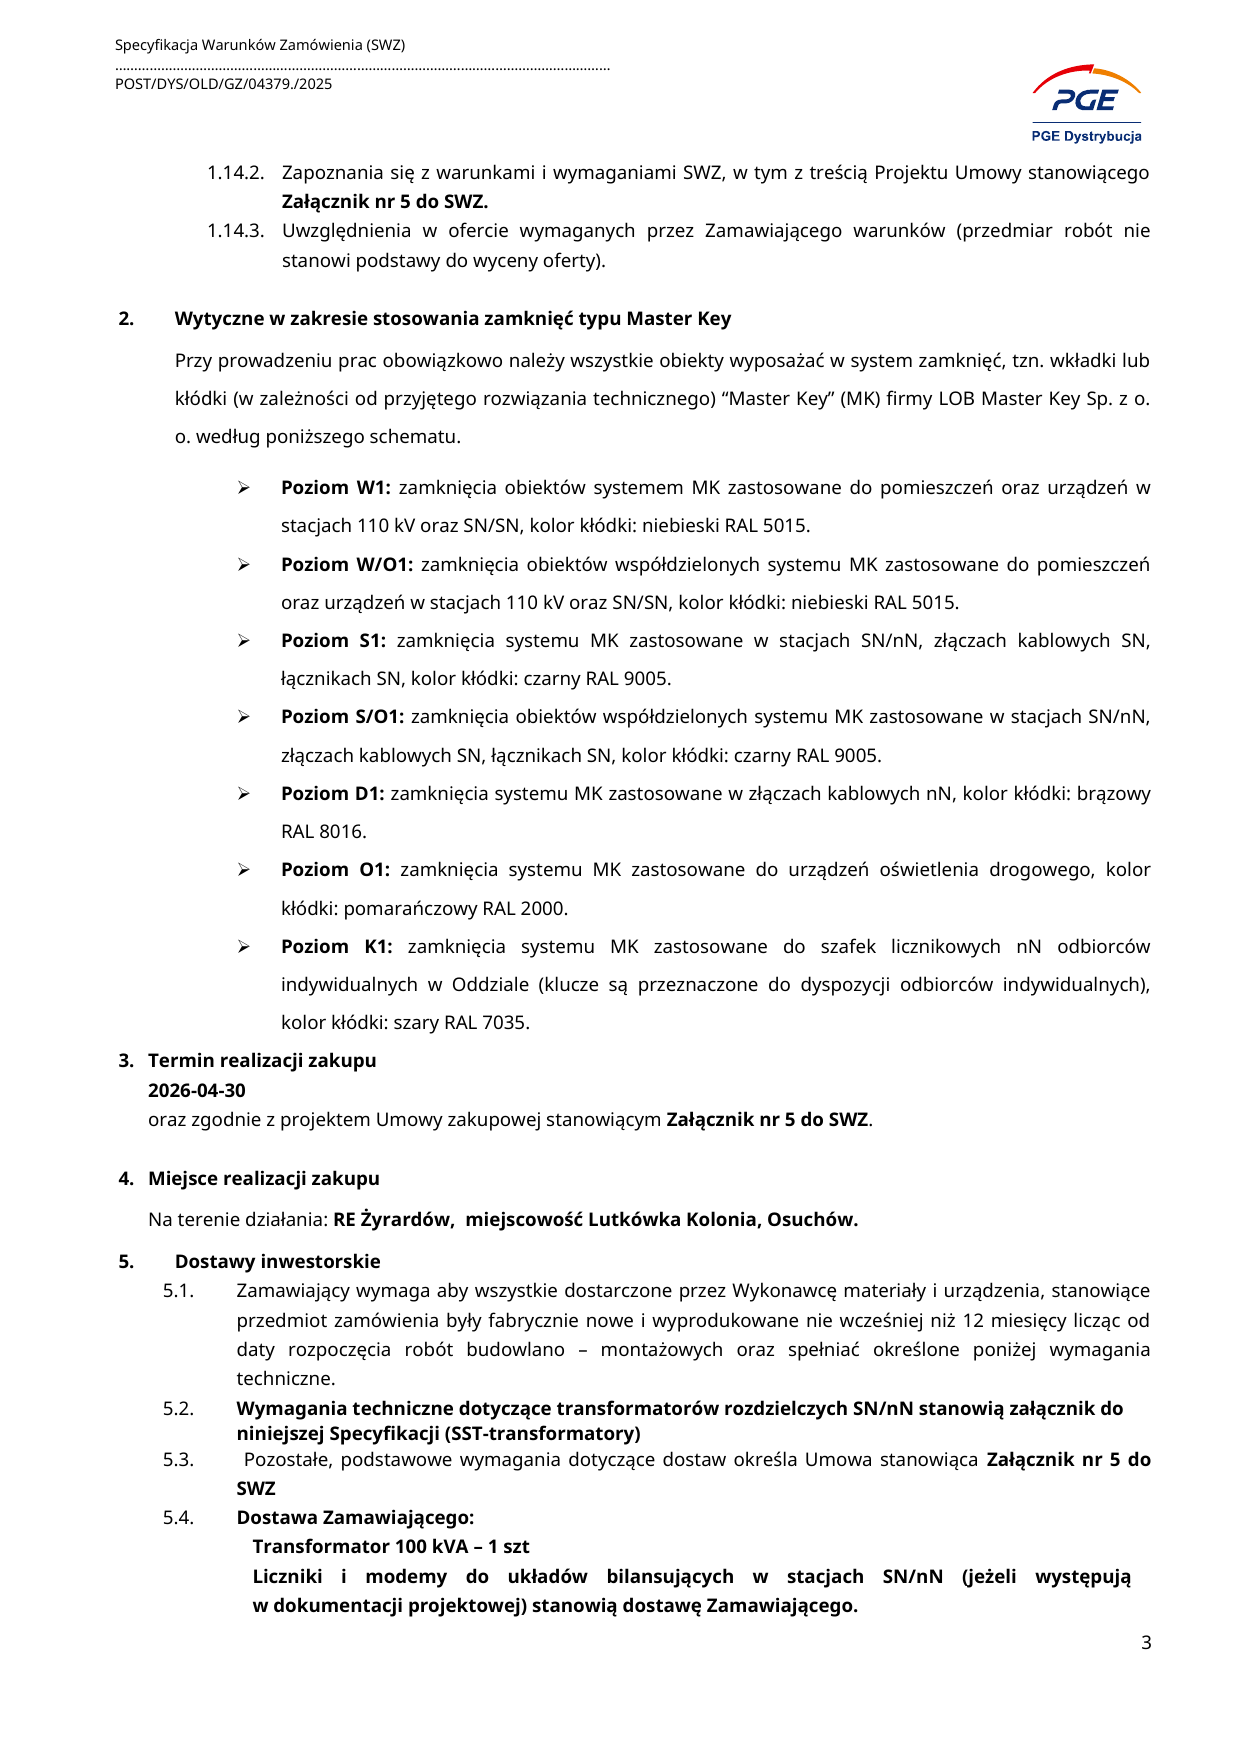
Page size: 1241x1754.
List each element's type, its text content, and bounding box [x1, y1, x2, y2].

list Miejsce realizacji zakupu [118, 1165, 1152, 1190]
list Poziom S/O1: zamknięcia obiektów współdzielonych systemu MK zastosowane w stacjach SN/nN, złączach kablowych SN, łącznikach SN, kolor kłódki: czarny RAL 9005. [236, 704, 1152, 767]
list Termin realizacji zakupu [118, 1048, 1152, 1073]
list Transformator 100 kVA – 1 szt [252, 1534, 1152, 1559]
list Wymagania techniczne dotyczące transformatorów rozdzielczych SN/nN stanowią załącznik do niniejszej Specyfikacji (SST-transformatory) [163, 1395, 1152, 1446]
list Poziom W1: zamknięcia obiektów systemem MK zastosowane do pomieszczeń oraz urządzeń w stacjach 110 kV oraz SN/SN, kolor kłódki: niebieski RAL 5015. [236, 474, 1152, 538]
list Dostawa Zamawiającego: [163, 1504, 1152, 1530]
list Poziom W/O1: zamknięcia obiektów współdzielonych systemu MK zastosowane do pomieszczeń oraz urządzeń w stacjach 110 kV oraz SN/SN, kolor kłódki: niebieski RAL 5015. [236, 551, 1152, 614]
list Pozostałe, podstawowe wymagania dotyczące dostaw określa Umowa stanowiąca Załącznik nr 5 do SWZ [163, 1446, 1152, 1501]
text Na terenie działania: RE Żyrardów, miejscowość Lutkówka Kolonia, Osuchów. [118, 1207, 1152, 1232]
text Przy prowadzeniu prac obowiązkowo należy wszystkie obiekty wyposażać w system zamknięć, tzn. wkładki lub kłódki (w zależności od przyjętego rozwiązania technicznego) “Master Key” (MK) firmy LOB Master Key Sp. z o. o. według poniższego schematu. [174, 347, 1152, 449]
list Poziom K1: zamknięcia systemu MK zastosowane do szafek licznikowych nN odbiorców indywidualnych w Oddziale (klucze są przeznaczone do dyspozycji odbiorców indywidualnych), kolor kłódki: szary RAL 7035. [236, 933, 1152, 1035]
list Wytyczne w zakresie stosowania zamknięć typu Master Key [118, 305, 1152, 331]
list Poziom O1: zamknięcia systemu MK zastosowane do urządzeń oświetlenia drogowego, kolor kłódki: pomarańczowy RAL 2000. [236, 857, 1152, 920]
list Poziom D1: zamknięcia systemu MK zastosowane w złączach kablowych nN, kolor kłódki: brązowy RAL 8016. [236, 780, 1152, 844]
list oraz zgodnie z projektem Umowy zakupowej stanowiącym Załącznik nr 5 do SWZ. [148, 1106, 1152, 1132]
list Uwzględnienia w ofercie wymaganych przez Zamawiającego warunków (przedmiar robót nie stanowi podstawy do wyceny oferty). [207, 218, 1152, 272]
list Zamawiający wymaga aby wszystkie dostarczone przez Wykonawcę materiały i urządzenia, stanowiące przedmiot zamówienia były fabrycznie nowe i wyprodukowane nie wcześniej niż 12 miesięcy licząc od daty rozpoczęcia robót budowlano – montażowych oraz spełniać określone poniżej wymagania techniczne. [163, 1278, 1152, 1391]
list Dostawy inwestorskie [118, 1248, 1152, 1274]
list 2026-04-30 [148, 1077, 1152, 1103]
list Zapoznania się z warunkami i wymaganiami SWZ, w tym z treścią Projektu Umowy stanowiącego Załącznik nr 5 do SWZ. [207, 159, 1152, 214]
list Liczniki i modemy do układów bilansujących w stacjach SN/nN (jeżeli występują w dokumentacji projektowej) stanowią dostawę Zamawiającego. [252, 1563, 1152, 1618]
list Poziom S1: zamknięcia systemu MK zastosowane w stacjach SN/nN, złączach kablowych SN, łącznikach SN, kolor kłódki: czarny RAL 9005. [236, 627, 1152, 691]
